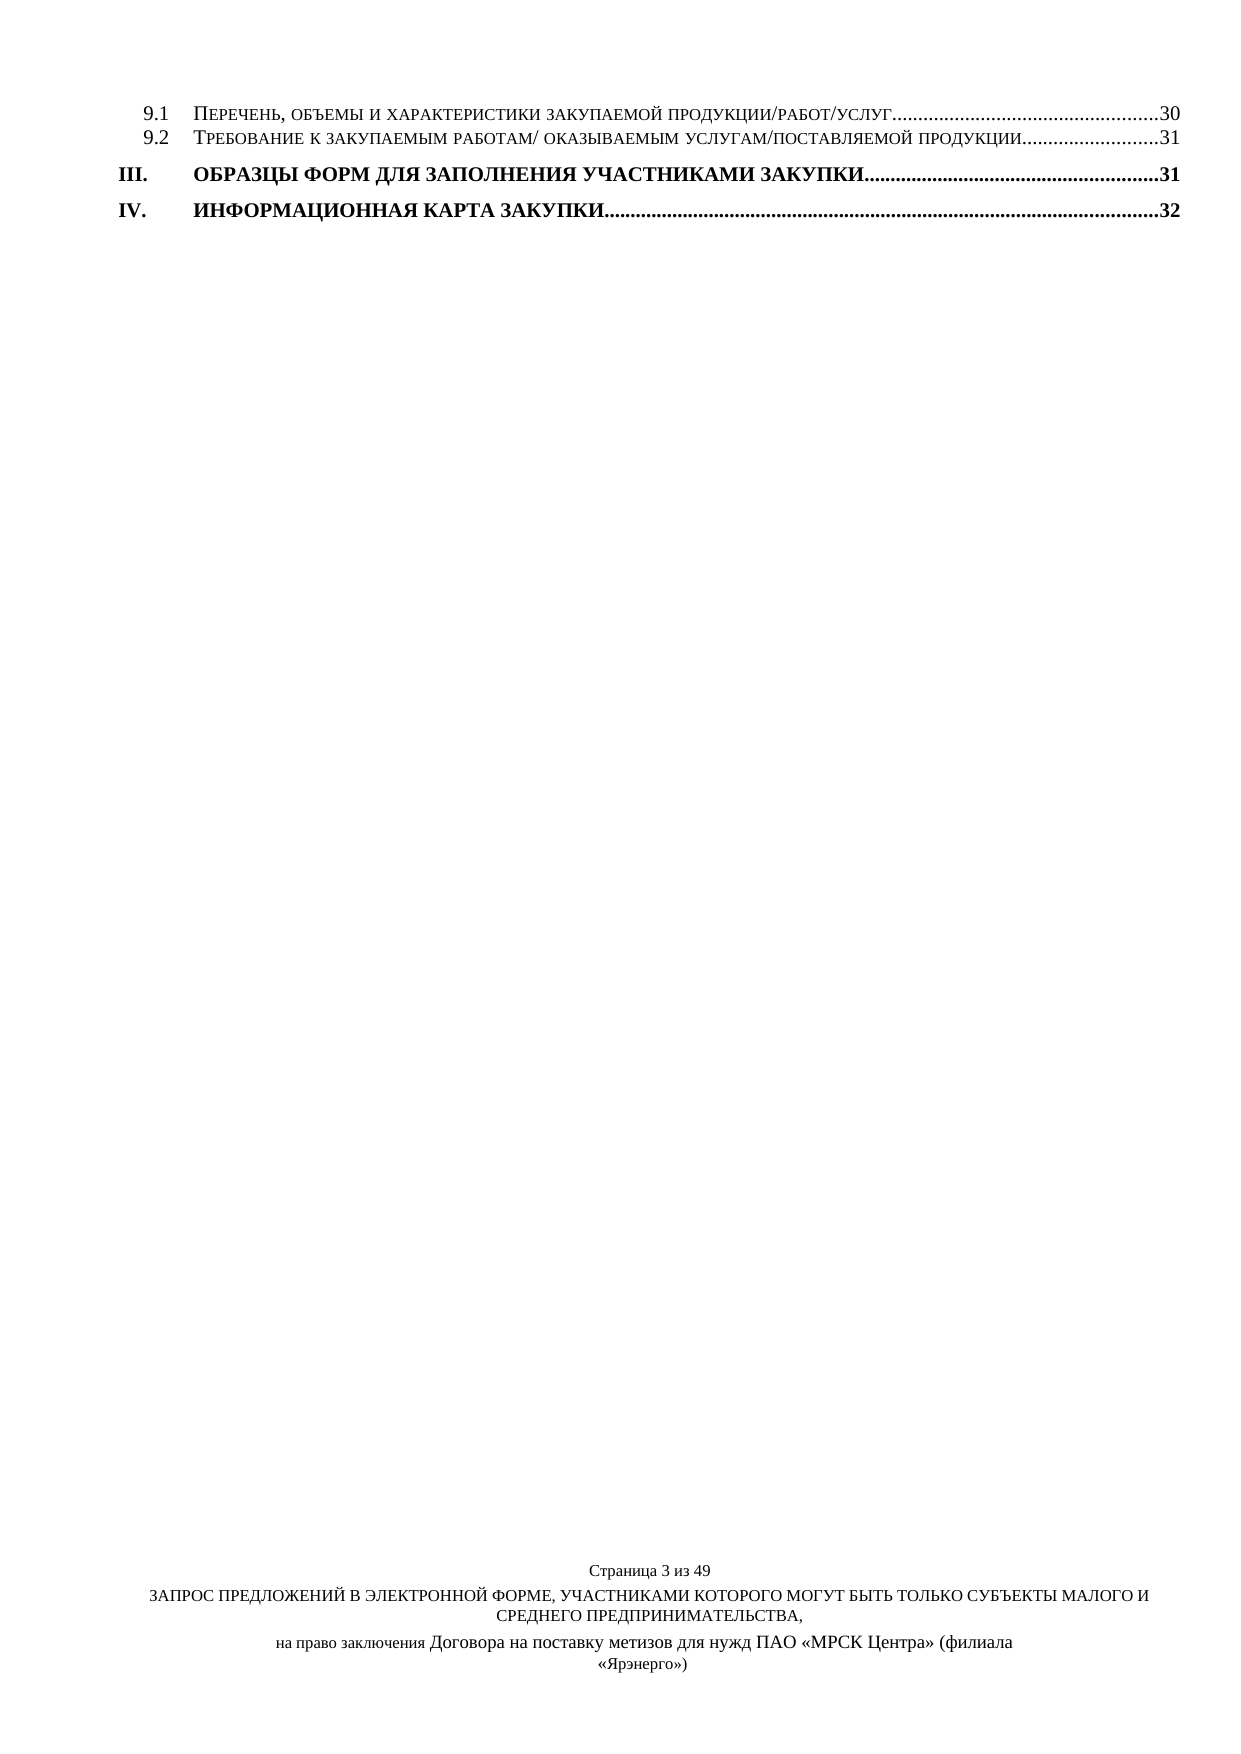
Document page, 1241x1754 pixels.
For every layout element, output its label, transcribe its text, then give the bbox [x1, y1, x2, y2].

text 9.2 Требование к закупаемым работам/ оказываемым услугам/поставляемой продукции 31 [143, 125, 1181, 149]
text III. ОБРАЗЦЫ ФОРМ ДЛЯ ЗАПОЛНЕНИЯ УЧАСТНИКАМИ ЗАКУПКИ 31 [118, 162, 1181, 186]
text 9.1 Перечень, объемы и характеристики закупаемой продукции/работ/услуг 30 [143, 101, 1181, 125]
text IV. ИНФОРМАЦИОННАЯ КАРТА ЗАКУПКИ 32 [118, 198, 1181, 222]
